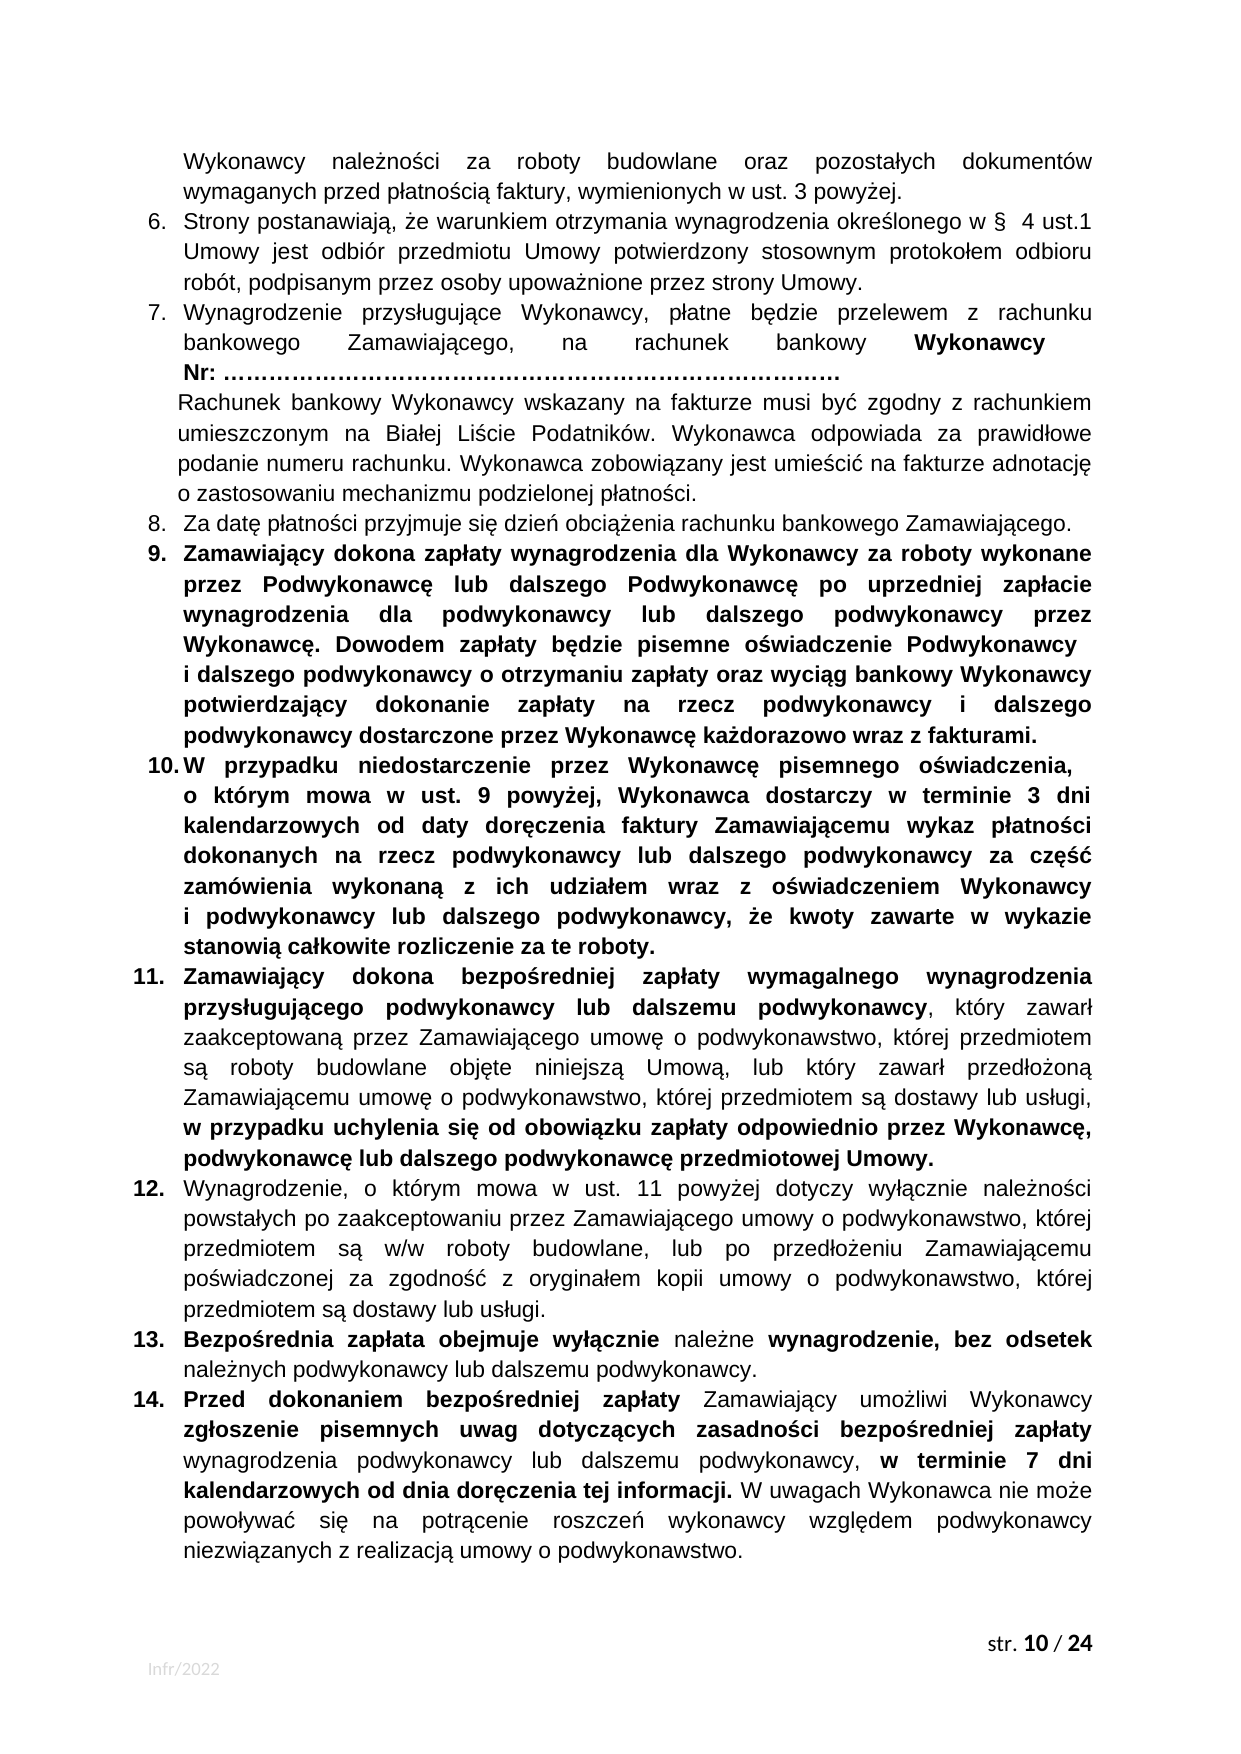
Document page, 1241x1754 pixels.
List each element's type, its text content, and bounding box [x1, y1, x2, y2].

list Zamawiający dokona bezpośredniej zapłaty wymagalnego wynagrodzenia przysługującego podwykonawcy lub dalszemu podwykonawcy, który zawarł zaakceptowaną przez Zamawiającego umowę o podwykonawstwo, której przedmiotem są roboty budowlane objęte niniejszą Umową, lub który zawarł przedłożoną Zamawiającemu umowę o podwykonawstwo, której przedmiotem są dostawy lub usługi, w przypadku uchylenia się od obowiązku zapłaty odpowiednio przez Wykonawcę, podwykonawcę lub dalszego podwykonawcę przedmiotowej Umowy. [133, 963, 1092, 1171]
list Wynagrodzenie, o którym mowa w ust. 11 powyżej dotyczy wyłącznie należności powstałych po zaakceptowaniu przez Zamawiającego umowy o podwykonawstwo, której przedmiotem są w/w roboty budowlane, lub po przedłożeniu Zamawiającemu poświadczonej za zgodność z oryginałem kopii umowy o podwykonawstwo, której przedmiotem są dostawy lub usługi. [133, 1175, 1092, 1322]
list W przypadku niedostarczenie przez Wykonawcę pisemnego oświadczenia, o którym mowa w ust. 9 powyżej, Wykonawca dostarczy w terminie 3 dni kalendarzowych od daty doręczenia faktury Zamawiającemu wykaz płatności dokonanych na rzecz podwykonawcy lub dalszego podwykonawcy za część zamówienia wykonaną z ich udziałem wraz z oświadczeniem Wykonawcy i podwykonawcy lub dalszego podwykonawcy, że kwoty zawarte w wykazie stanowią całkowite rozliczenie za te roboty. [148, 752, 1092, 959]
list Zamawiający dokona zapłaty wynagrodzenia dla Wykonawcy za roboty wykonane przez Podwykonawcę lub dalszego Podwykonawcę po uprzedniej zapłacie wynagrodzenia dla podwykonawcy lub dalszego podwykonawcy przez Wykonawcę. Dowodem zapłaty będzie pisemne oświadczenie Podwykonawcy i dalszego podwykonawcy o otrzymaniu zapłaty oraz wyciąg bankowy Wykonawcy potwierdzający dokonanie zapłaty na rzecz podwykonawcy i dalszego podwykonawcy dostarczone przez Wykonawcę każdorazowo wraz z fakturami. [148, 540, 1092, 748]
list Bezpośrednia zapłata obejmuje wyłącznie należne wynagrodzenie, bez odsetek należnych podwykonawcy lub dalszemu podwykonawcy. [133, 1326, 1092, 1382]
list Za datę płatności przyjmuje się dzień obciążenia rachunku bankowego Zamawiającego. [148, 510, 1092, 537]
list Rachunek bankowy Wykonawcy wskazany na fakturze musi być zgodny z rachunkiem umieszczonym na Białej Liście Podatników. Wykonawca odpowiada za prawidłowe podanie numeru rachunku. Wykonawca zobowiązany jest umieścić na fakturze adnotację o zastosowaniu mechanizmu podzielonej płatności. [177, 389, 1092, 506]
list Przed dokonaniem bezpośredniej zapłaty Zamawiający umożliwi Wykonawcy zgłoszenie pisemnych uwag dotyczących zasadności bezpośredniej zapłaty wynagrodzenia podwykonawcy lub dalszemu podwykonawcy, w terminie 7 dni kalendarzowych od dnia doręczenia tej informacji. W uwagach Wykonawca nie może powoływać się na potrącenie roszczeń wykonawcy względem podwykonawcy niezwiązanych z realizacją umowy o podwykonawstwo. [133, 1386, 1092, 1564]
list Wynagrodzenie przysługujące Wykonawcy, płatne będzie przelewem z rachunku bankowego Zamawiającego, na rachunek bankowy Wykonawcy Nr: ……………………………………………………………………… [148, 299, 1092, 386]
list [148, 148, 1092, 204]
list Strony postanawiają, że warunkiem otrzymania wynagrodzenia określonego w § 4 ust.1 Umowy jest odbiór przedmiotu Umowy potwierdzony stosownym protokołem odbioru robót, podpisanym przez osoby upoważnione przez strony Umowy. [148, 208, 1092, 295]
